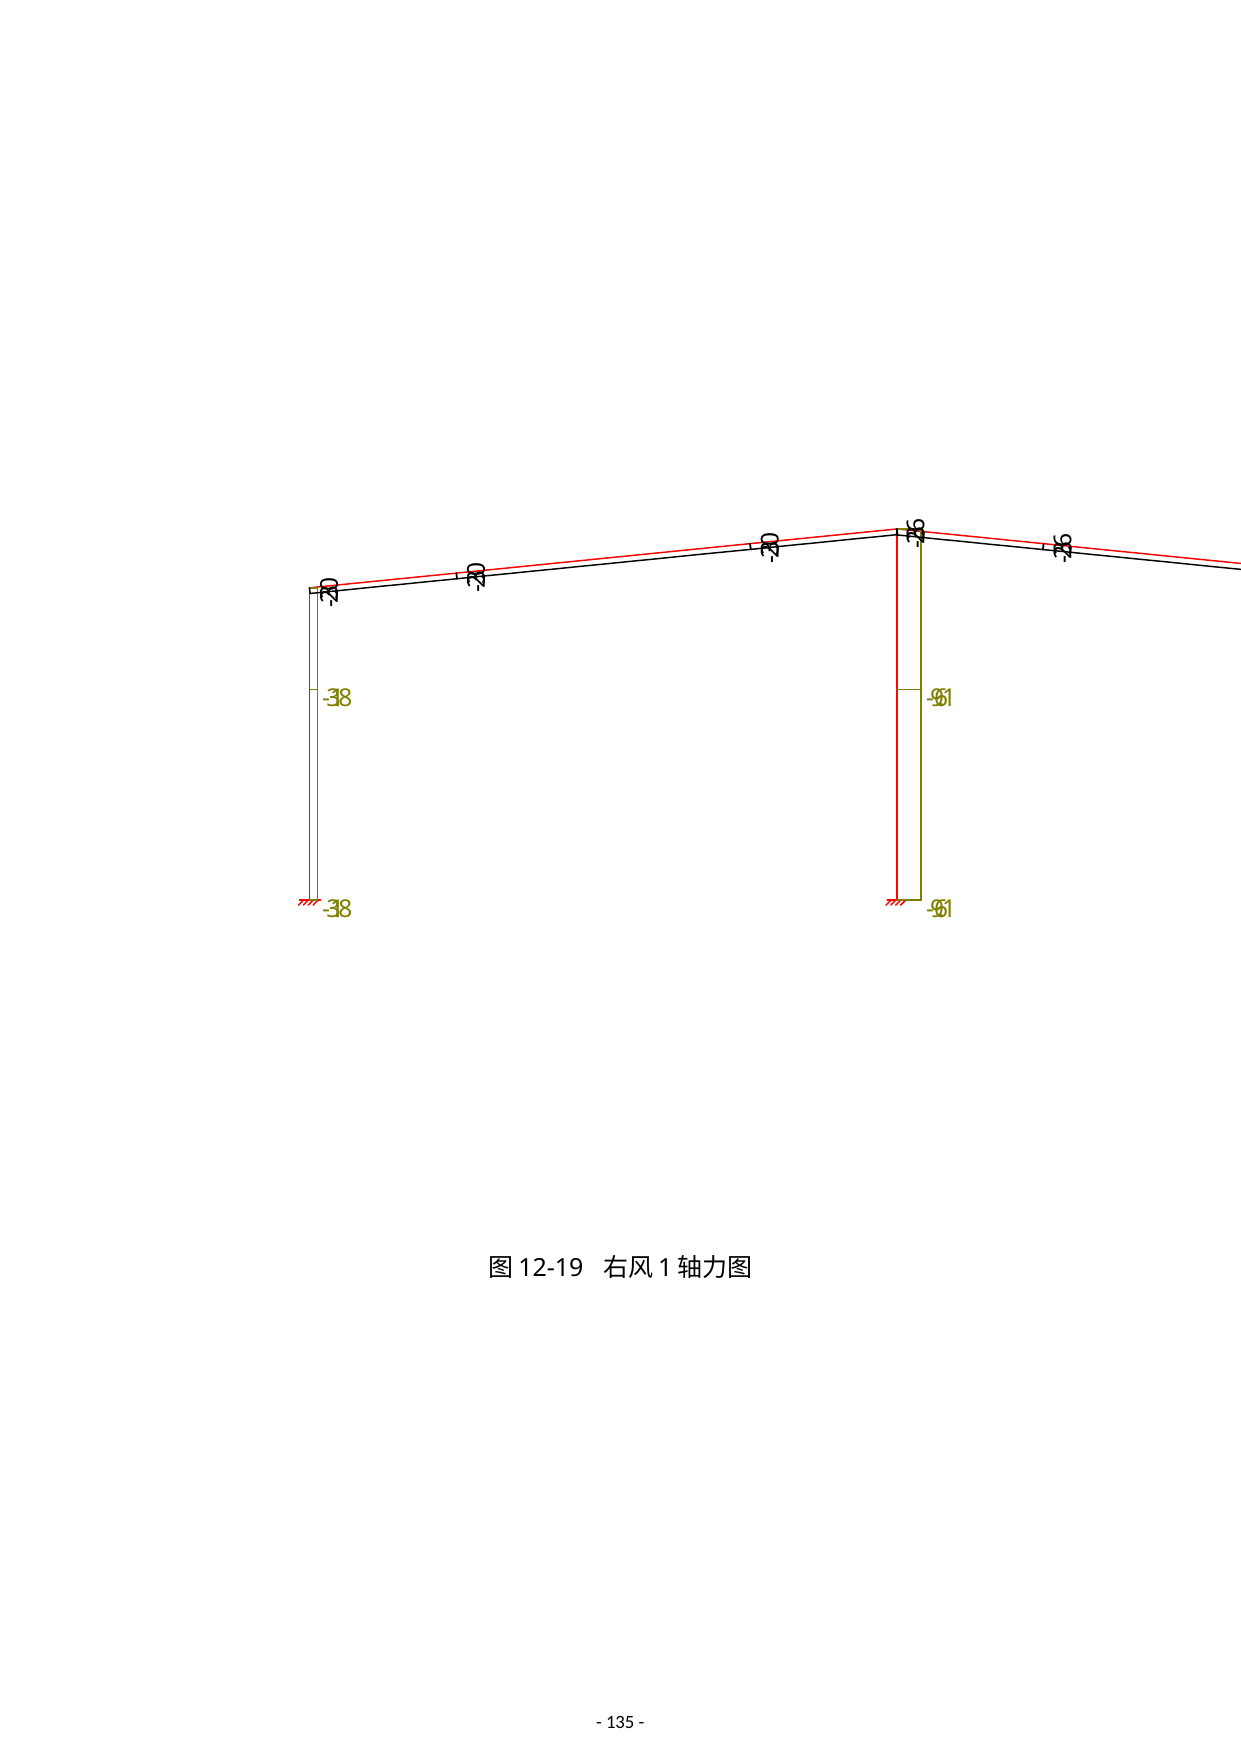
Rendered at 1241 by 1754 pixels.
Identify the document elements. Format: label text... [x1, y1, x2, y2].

text 图12-19 右风1轴力图 [148, 1242, 1093, 1289]
